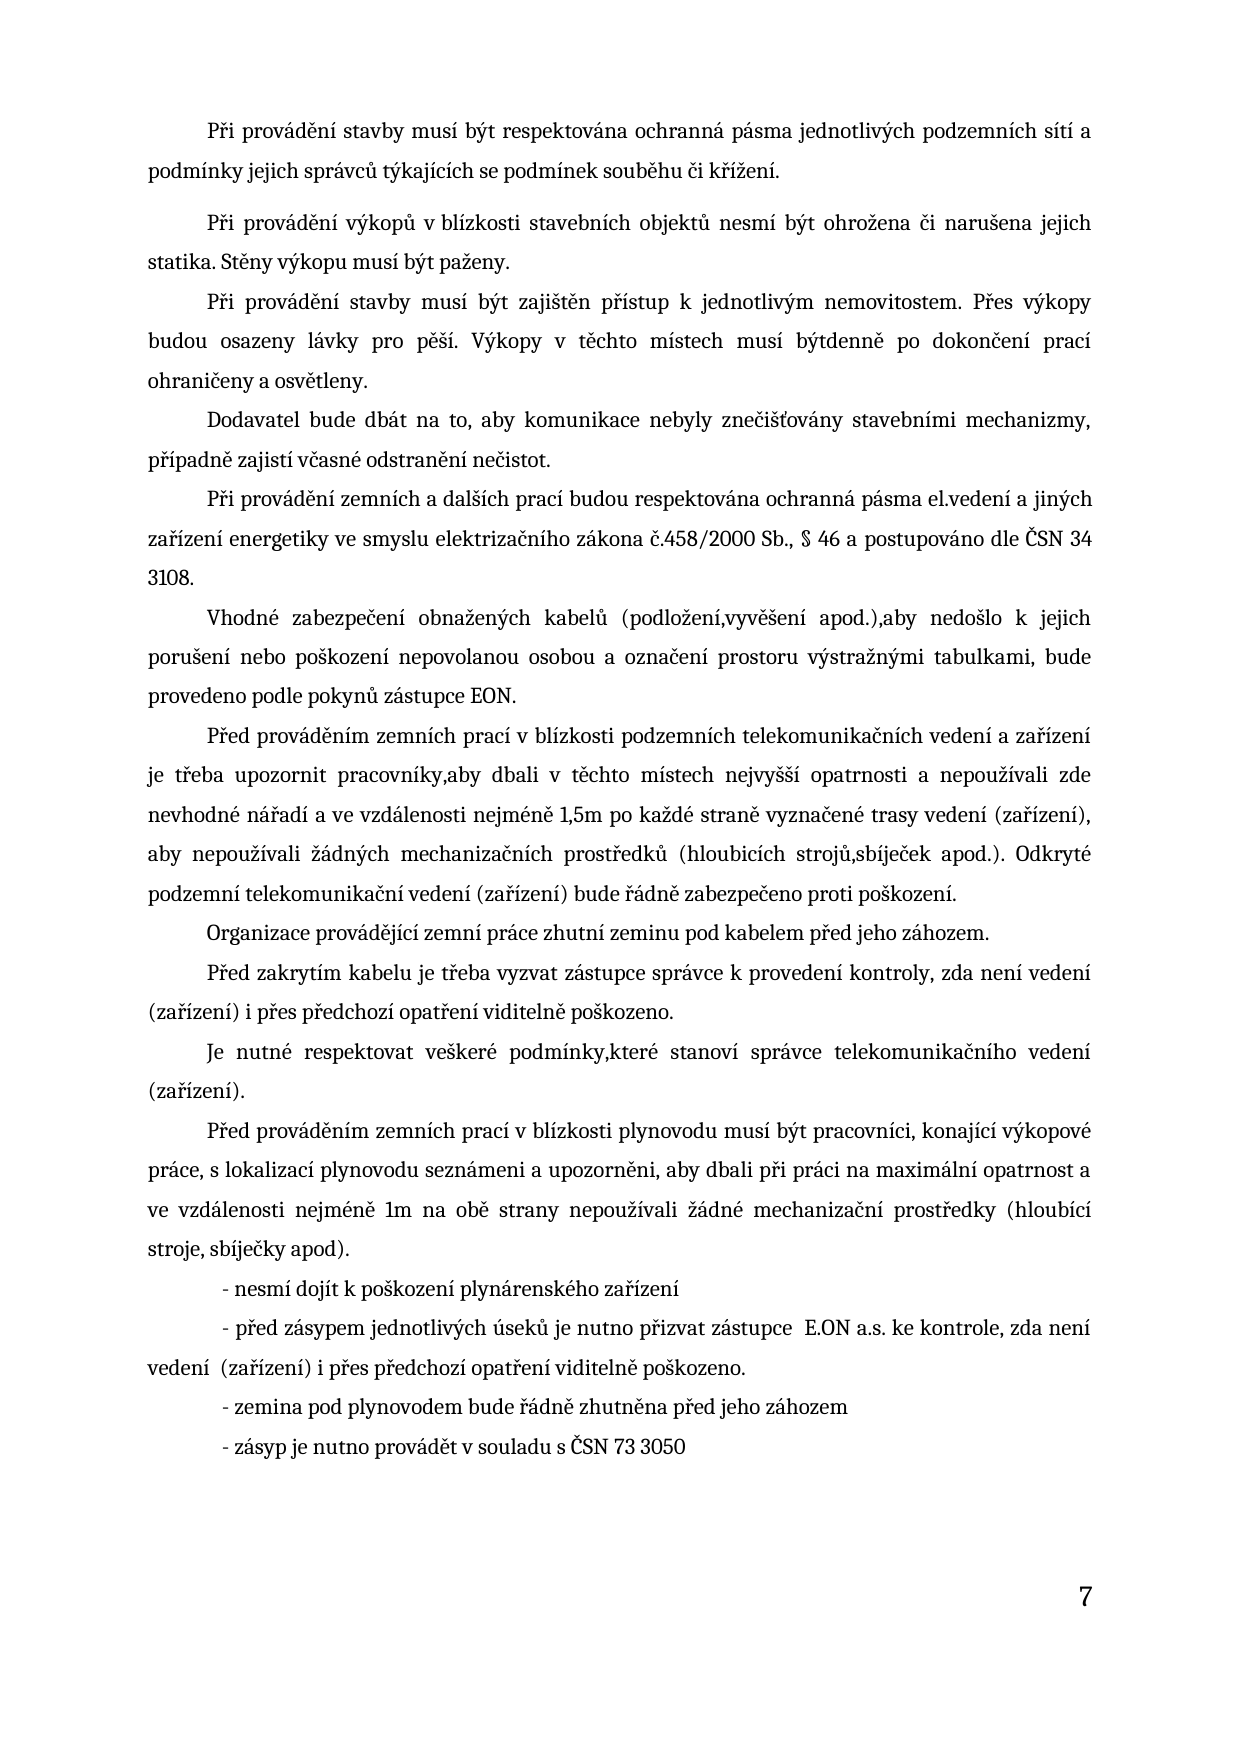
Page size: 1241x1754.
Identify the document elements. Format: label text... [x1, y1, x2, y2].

text Při provádění zemních a dalších prací budou respektována ochranná pásma el.vedení a jiných zařízení energetiky ve smyslu elektrizačního zákona č.458/2000 Sb., § 46 a postupováno dle ČSN 34 3108. [148, 486, 1092, 591]
text Při provádění stavby musí být zajištěn přístup k jednotlivým nemovitostem. Přes výkopy budou osazeny lávky pro pěší. Výkopy v těchto místech musí býtdenně po dokončení prací ohraničeny a osvětleny. [148, 288, 1092, 394]
text Při provádění stavby musí být respektována ochranná pásma jednotlivých podzemních sítí a podmínky jejich správců týkajících se podmínek souběhu či křížení. [148, 118, 1092, 184]
text Vhodné zabezpečení obnažených kabelů (podložení,vyvěšení apod.),aby nedošlo k jejich porušení nebo poškození nepovolanou osobou a označení prostoru výstražnými tabulkami, bude provedeno podle pokynů zástupce EON. [148, 604, 1092, 710]
text Před prováděním zemních prací v blízkosti podzemních telekomunikačních vedení a zařízení je třeba upozornit pracovníky,aby dbali v těchto místech nejvyšší opatrnosti a nepoužívali zde nevhodné nářadí a ve vzdálenosti nejméně 1,5m po každé straně vyznačené trasy vedení (zařízení), aby nepoužívali žádných mechanizačních prostředků (hloubicích strojů,sbíječek apod.). Odkryté podzemní telekomunikační vedení (zařízení) bude řádně zabezpečeno proti poškození. [148, 723, 1092, 907]
text - před zásypem jednotlivých úseků je nutno přizvat zástupce E.ON a.s. ke kontrole, zda není vedení (zařízení) i přes předchozí opatření viditelně poškozeno. [148, 1315, 1092, 1381]
text Je nutné respektovat veškeré podmínky,které stanoví správce telekomunikačního vedení (zařízení). [148, 1039, 1092, 1104]
text Při provádění výkopů v blízkosti stavebních objektů nesmí být ohrožena či narušena jejich statika. Stěny výkopu musí být paženy. [148, 209, 1092, 275]
text Před prováděním zemních prací v blízkosti plynovodu musí být pracovníci, konající výkopové práce, s lokalizací plynovodu seznámeni a upozorněni, aby dbali při práci na maximální opatrnost a ve vzdálenosti nejméně 1m na obě strany nepoužívali žádné mechanizační prostředky (hloubící stroje, sbíječky apod). [148, 1118, 1092, 1262]
text - zásyp je nutno provádět v souladu s ČSN 73 3050 [148, 1433, 1092, 1460]
text Organizace provádějící zemní práce zhutní zeminu pod kabelem před jeho záhozem. [148, 920, 1092, 947]
text - nesmí dojít k poškození plynárenského zařízení [148, 1276, 1092, 1302]
text - zemina pod plynovodem bude řádně zhutněna před jeho záhozem [148, 1394, 1092, 1420]
text Dodavatel bude dbát na to, aby komunikace nebyly znečišťovány stavebními mechanizmy, případně zajistí včasné odstranění nečistot. [148, 407, 1092, 473]
text Před zakrytím kabelu je třeba vyzvat zástupce správce k provedení kontroly, zda není vedení (zařízení) i přes předchozí opatření viditelně poškozeno. [148, 960, 1092, 1026]
